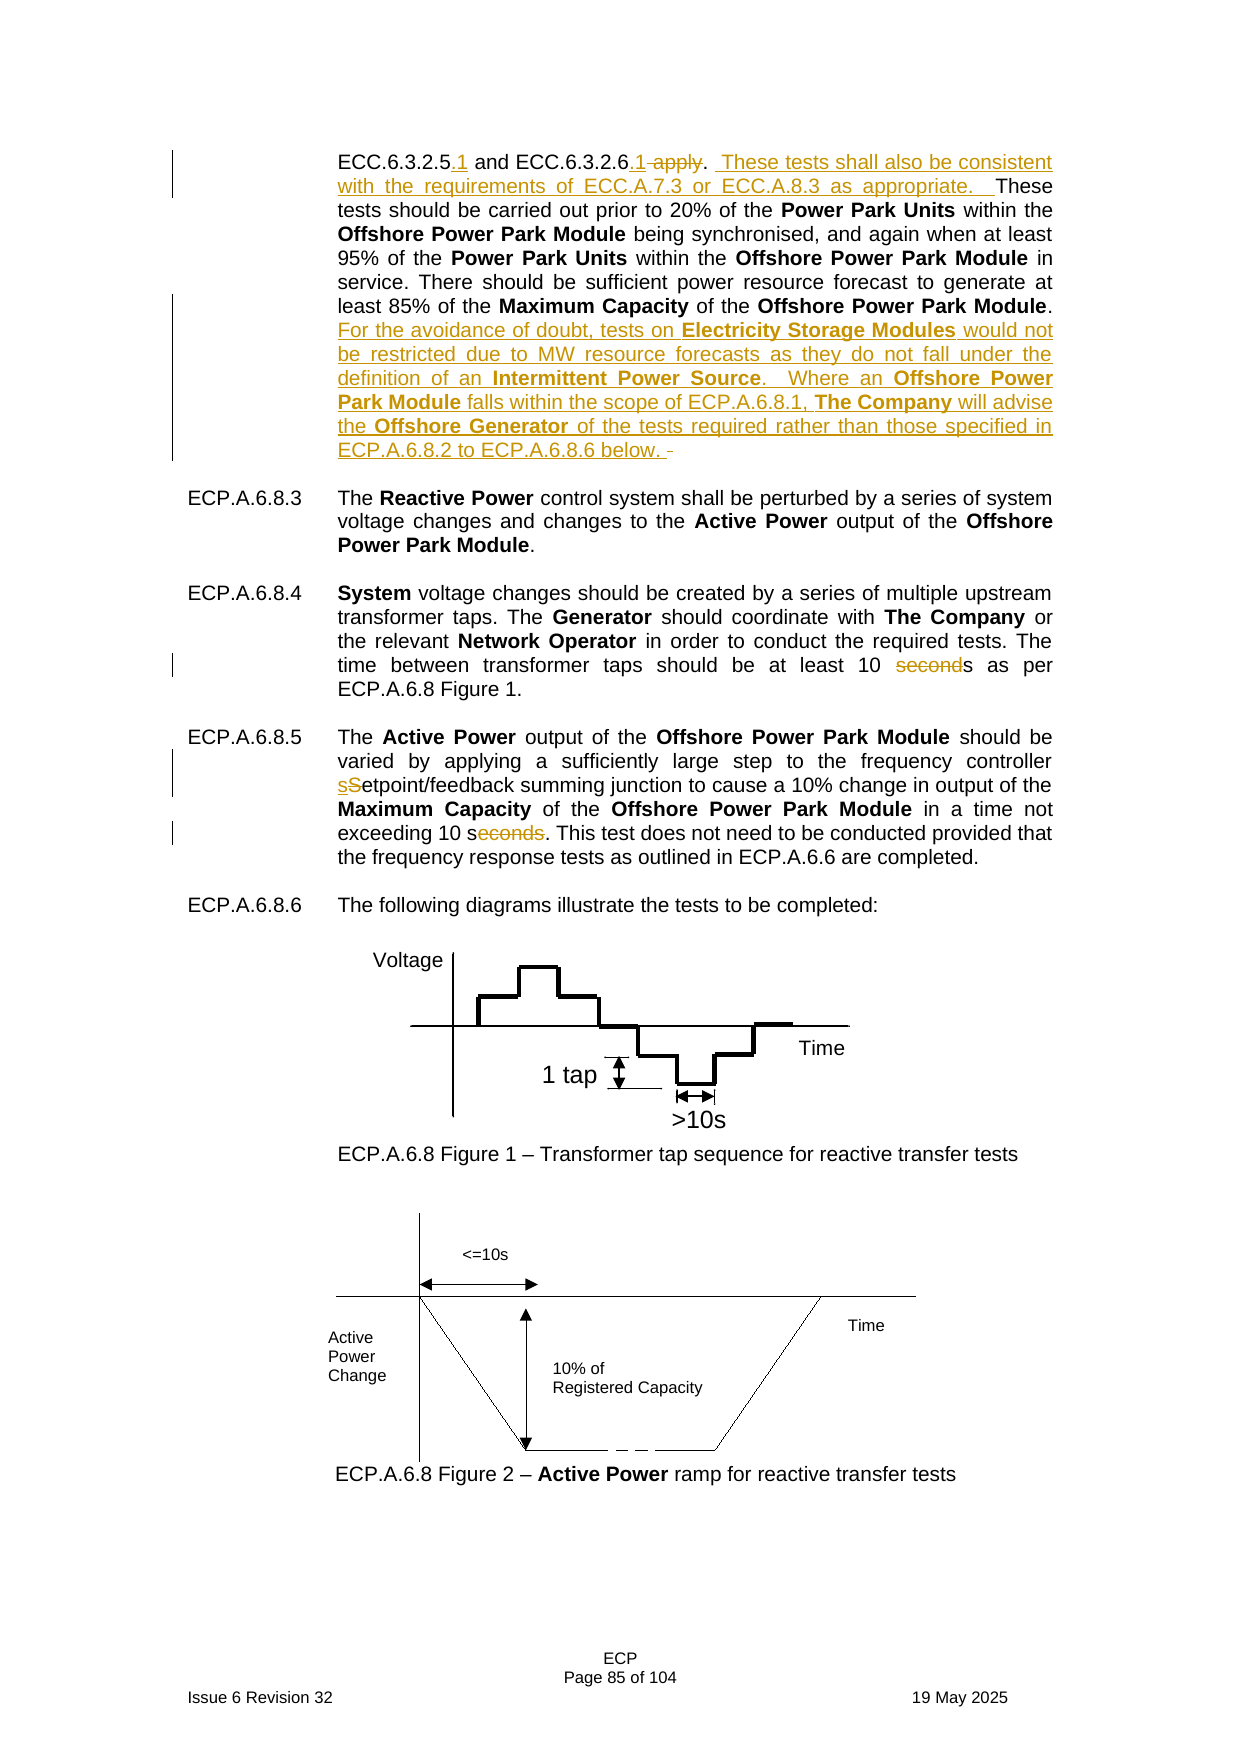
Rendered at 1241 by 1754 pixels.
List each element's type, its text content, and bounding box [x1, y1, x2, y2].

text ECP.A.6.8.4 System voltage changes should be created by a series of multiple upstream transformer taps. The Generator should coordinate with The Company or the relevant Network Operator in order to conduct the required tests. The time between transformer taps should be at least 10 s as per ECP.A.6.8 Figure 1. [187, 581, 1053, 701]
text ECP.A.6.8.6 The following diagrams illustrate the tests to be completed: [187, 893, 1053, 917]
text ECP.A.6.8.5 The Active Power output of the Offshore Power Park Module should be varied by applying a sufficiently large step to the frequency controller etpoint/feedback summing junction to cause a 10% change in output of the Maximum Capacity of the Offshore Power Park Module in a time not exceeding 10 s. This test does not need to be conducted provided that the frequency response tests as outlined in ECP.A.6.6 are completed. [187, 725, 1053, 869]
text ECP.A.6.8 Figure 1 – Transformer tap sequence for reactive transfer tests [262, 1142, 1053, 1166]
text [187, 150, 1053, 461]
text ECP.A.6.8 Figure 2 – Active Power ramp for reactive transfer tests [335, 1462, 1053, 1486]
text ECP.A.6.8.3 The Reactive Power control system shall be perturbed by a series of system voltage changes and changes to the Active Power output of the Offshore Power Park Module. [187, 485, 1053, 557]
